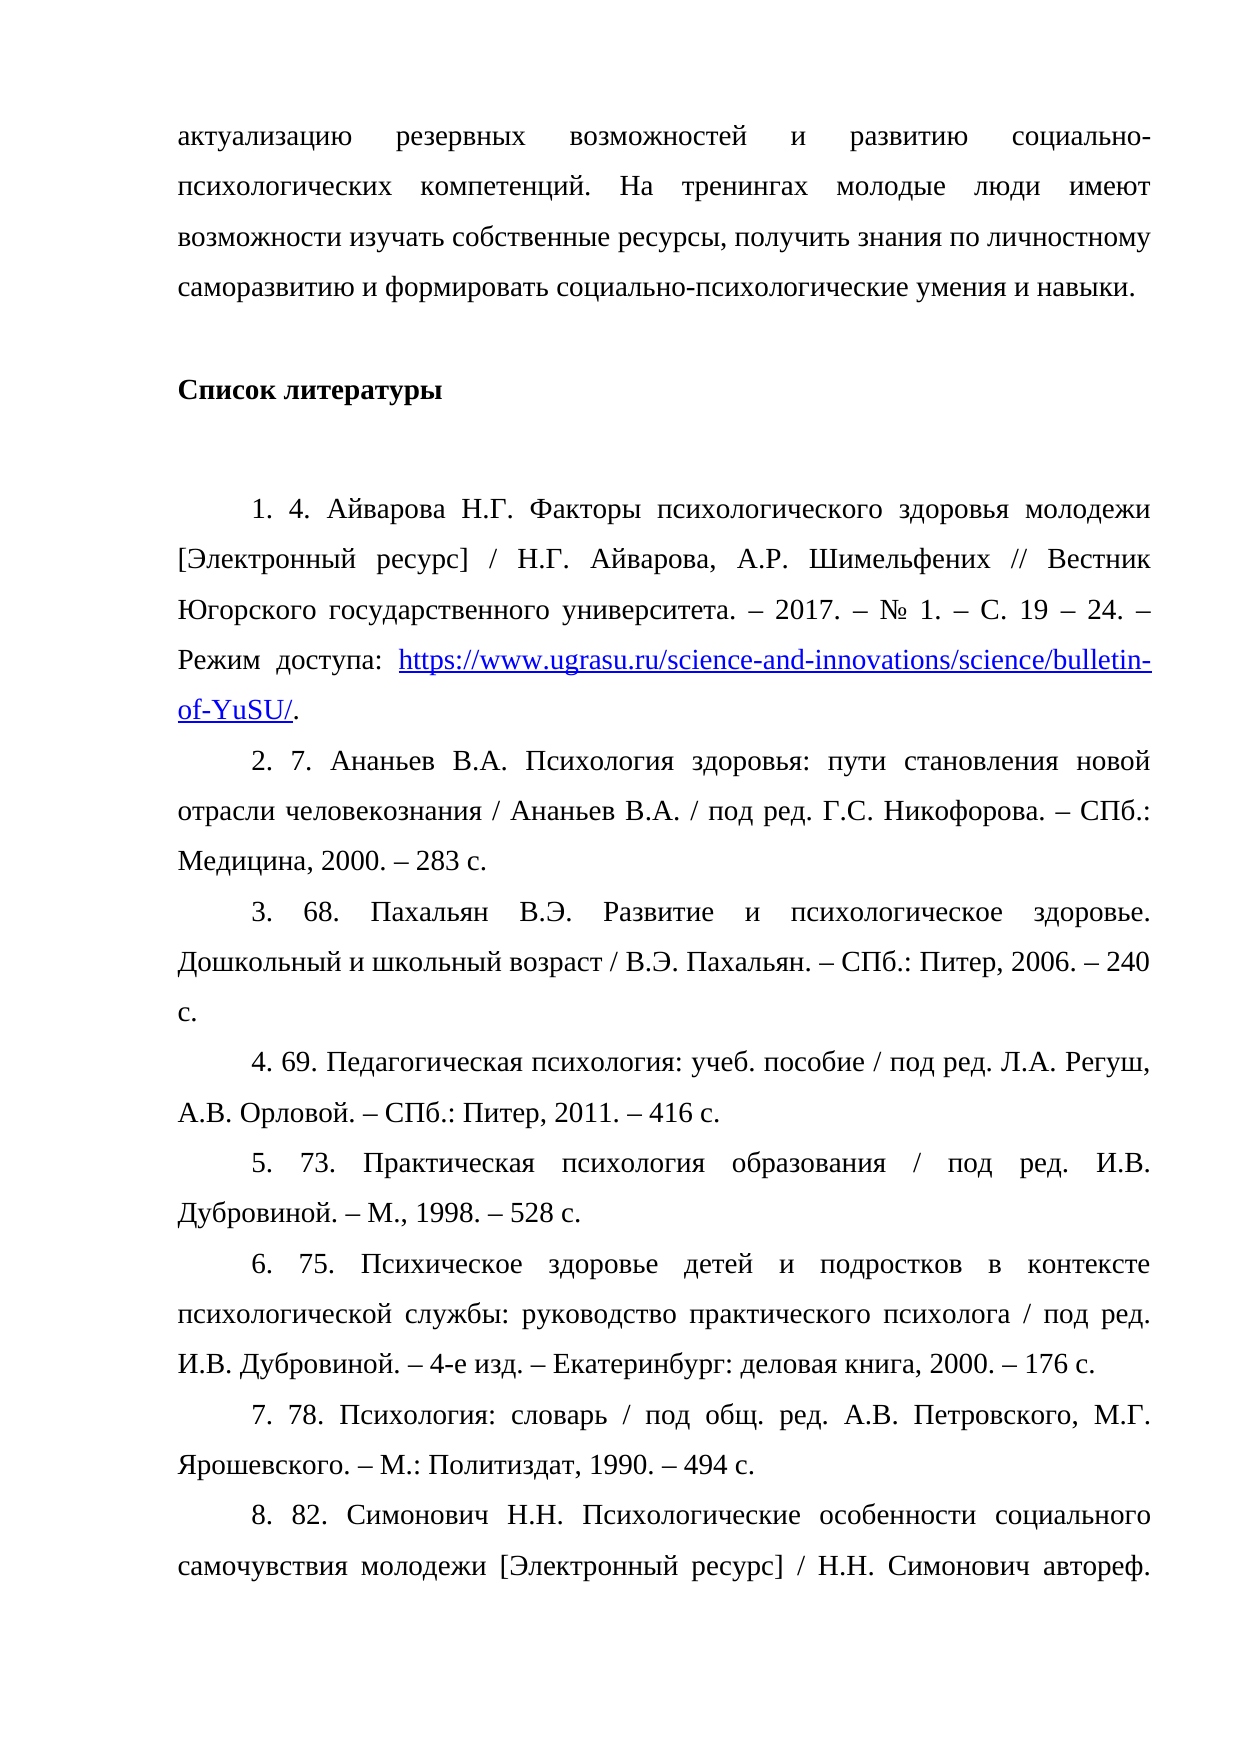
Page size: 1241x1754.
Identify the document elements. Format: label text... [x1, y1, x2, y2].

text 2. 7. Ананьев В.А. Психология здоровья: пути становления новой отрасли человекознания / Ананьев В.А. / под ред. Г.С. Никофорова. – СПб.: Медицина, 2000. – 283 с. [177, 743, 1152, 877]
text 7. 78. Психология: словарь / под общ. ред. А.В. Петровского, М.Г. Ярошевского. – М.: Политиздат, 1990. – 494 с. [177, 1397, 1152, 1481]
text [177, 1497, 1152, 1581]
text 4. 69. Педагогическая психология: учеб. пособие / под ред. Л.А. Регуш, А.В. Орловой. – СПб.: Питер, 2011. – 416 с. [177, 1044, 1152, 1128]
text 3. 68. Пахальян В.Э. Развитие и психологическое здоровье. Дошкольный и школьный возраст / В.Э. Пахальян. – СПб.: Питер, 2006. – 240 с. [177, 894, 1152, 1028]
text 1. 4. Айварова Н.Г. Факторы психологического здоровья молодежи [Электронный ресурс] / Н.Г. Айварова, А.Р. Шимельфених // Вестник Югорского государственного университета. – 2017. – № 1. – С. 19 – 24. – Режим доступа: https://www.ugrasu.ru/science-and-innovations/science/bulletin-of-YuSU/. [177, 491, 1152, 726]
text 6. 75. Психическое здоровье детей и подростков в контексте психологической службы: руководство практического психолога / под ред. И.В. Дубровиной. – 4-е изд. – Екатеринбург: деловая книга, 2000. – 176 с. [177, 1246, 1152, 1380]
text Список литературы [177, 372, 1152, 406]
text 5. 73. Практическая психология образования / под ред. И.В. Дубровиной. – М., 1998. – 528 с. [177, 1145, 1152, 1229]
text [177, 118, 1152, 303]
